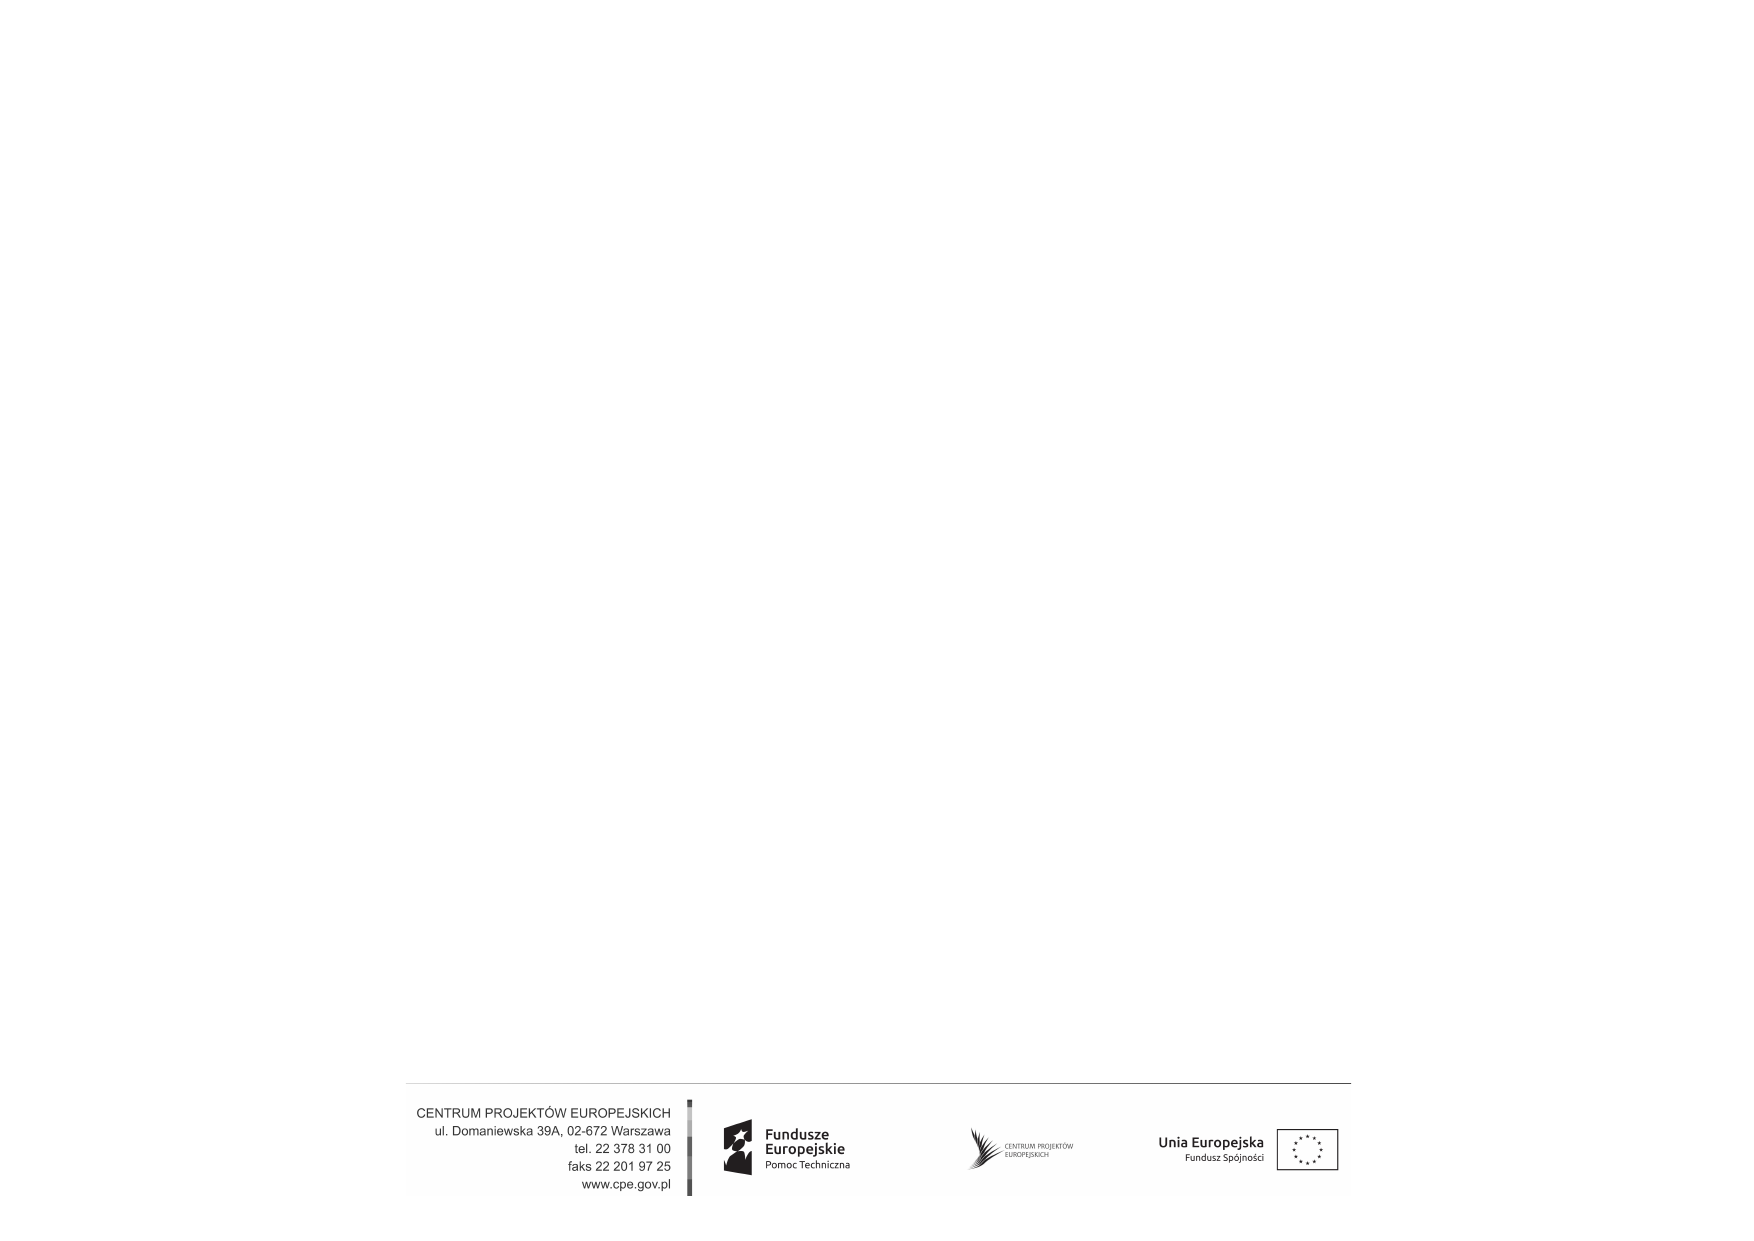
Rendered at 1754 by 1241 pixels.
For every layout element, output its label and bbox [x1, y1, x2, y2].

picture [405, 1083, 1352, 1196]
